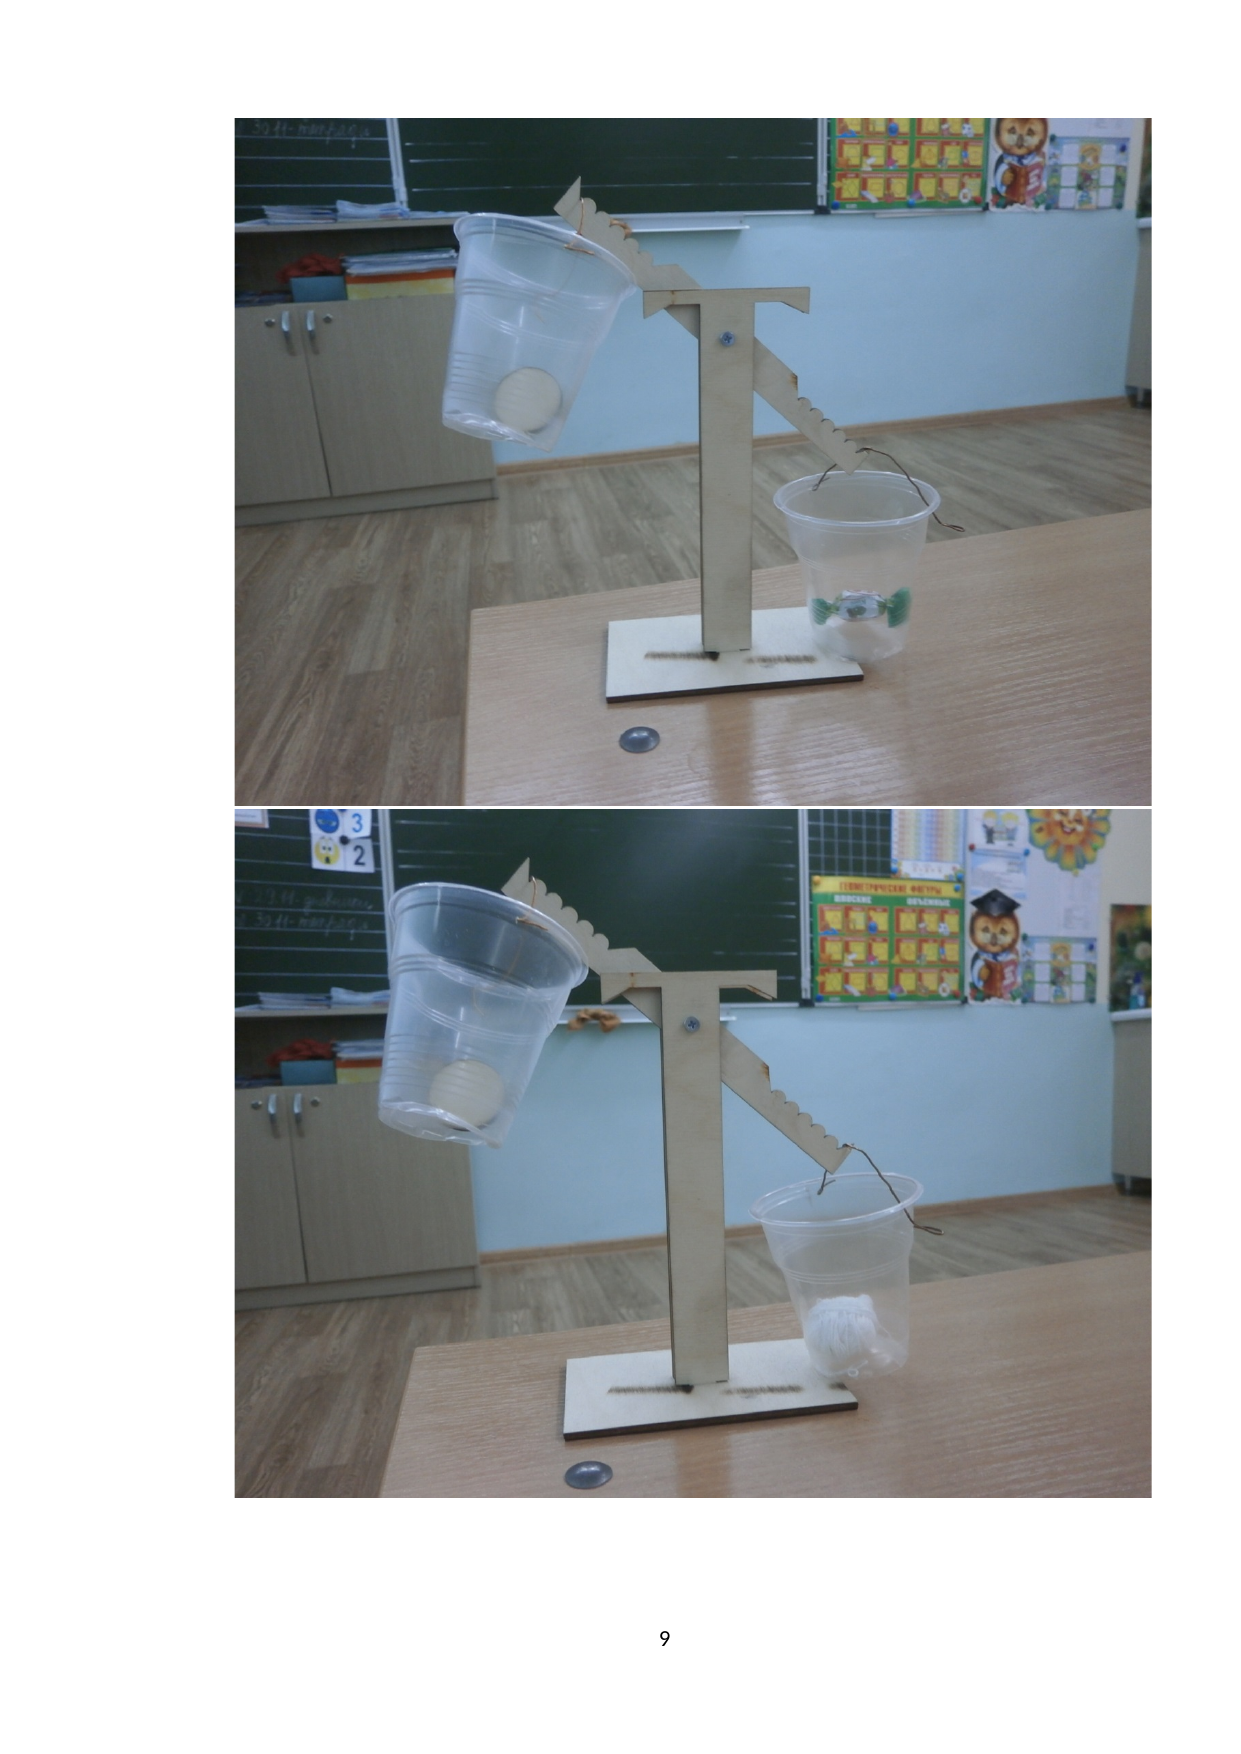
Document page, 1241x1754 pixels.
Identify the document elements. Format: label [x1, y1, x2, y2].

picture [234, 809, 1152, 1498]
picture [234, 118, 1152, 806]
